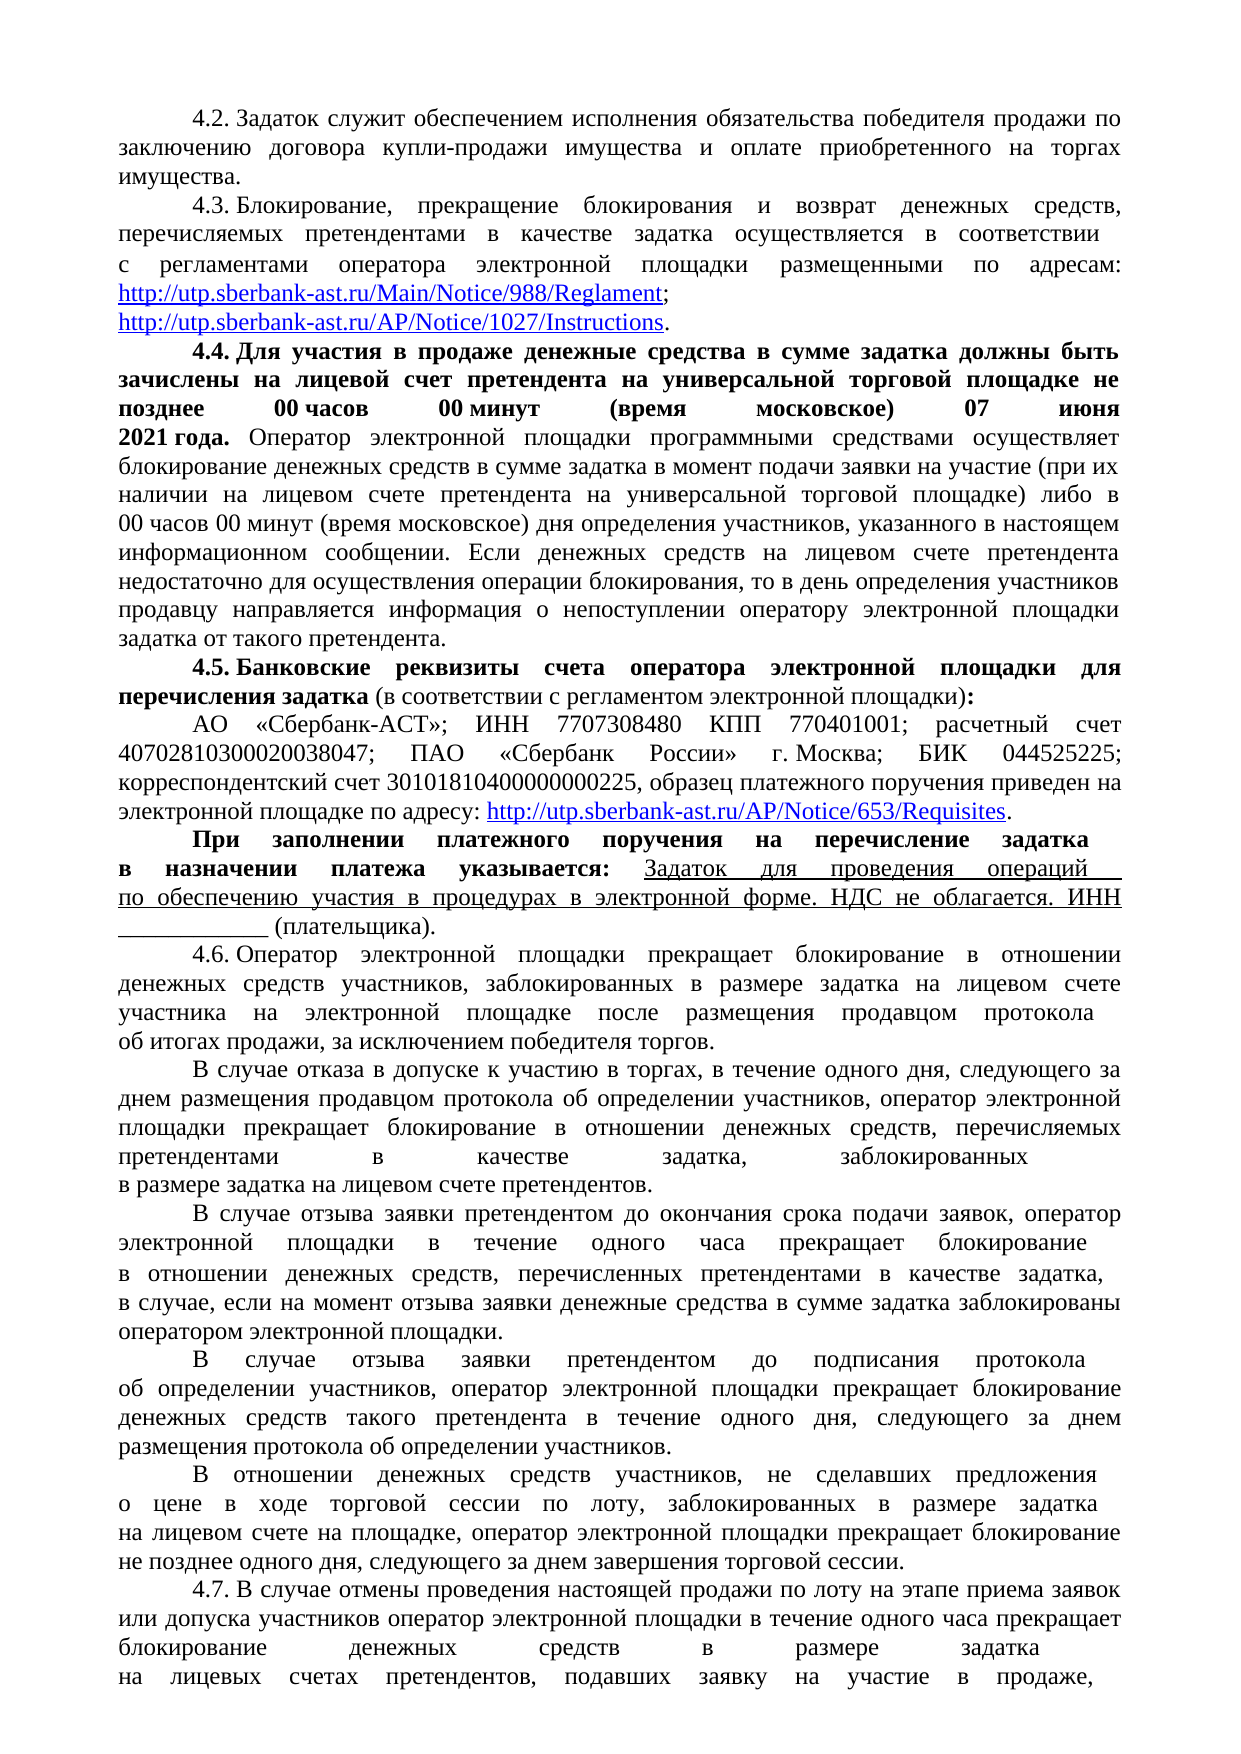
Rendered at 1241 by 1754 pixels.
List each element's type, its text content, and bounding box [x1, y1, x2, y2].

text 4.3. Блокирование, прекращение блокирования и возврат денежных средств, перечисляемых претендентами в качестве задатка осуществляется в соответствии с регламентами оператора электронной площадки размещенными по адресам: http://utp.sberbank-ast.ru/Main/Notice/988/Reglament; http://utp.sberbank-ast.ru/AP/Notice/1027/Instructions. [118, 190, 1122, 336]
text При заполнении платежного поручения на перечисление задатка в назначении платежа указывается: Задаток для проведения операций по обеспечению участия в процедурах в электронной форме. НДС не облагается. ИНН ____________ (плательщика). [118, 908, 1122, 939]
text 4.2. Задаток служит обеспечением исполнения обязательства победителя продажи по заключению договора купли-продажи имущества и оплате приобретенного на торгах имущества. [118, 103, 1122, 190]
text 4.5. Банковские реквизиты счета оператора электронной площадки для перечисления задатка (в соответствии с регламентом электронной площадки): [118, 652, 1122, 709]
text В случае отзыва заявки претендентом до окончания срока подачи заявок, оператор электронной площадки в течение одного часа прекращает блокирование в отношении денежных средств, перечисленных претендентами в качестве задатка, в случае, если на момент отзыва заявки денежные средства в сумме задатка заблокированы оператором электронной площадки. [118, 1198, 1122, 1344]
text АО «Сбербанк-АСТ»; ИНН 7707308480 КПП 770401001; расчетный счет 40702810300020038047; ПАО «Сбербанк России» г. Москва; БИК 044525225; корреспондентский счет 30101810400000000225, образец платежного поручения приведен на электронной площадке по адресу: http://utp.sberbank-ast.ru/AP/Notice/653/Requisites. [118, 709, 1122, 824]
text В случае отказа в допуске к участию в торгах, в течение одного дня, следующего за днем размещения продавцом протокола об определении участников, оператор электронной площадки прекращает блокирование в отношении денежных средств, перечисляемых претендентами в качестве задатка, заблокированных в размере задатка на лицевом счете претендентов. [118, 1054, 1122, 1198]
text При заполнении платежного поручения на перечисление задатка в назначении платежа указывается: Задаток для проведения операций по обеспечению участия в процедурах в электронной форме. НДС не облагается. ИНН ____________ (плательщика). [118, 824, 1122, 907]
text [118, 1574, 1122, 1689]
text 4.4. Для участия в продаже денежные средства в сумме задатка должны быть зачислены на лицевой счет претендента на универсальной торговой площадке не позднее 00 часов 00 минут (время московское) 07 июня 2021 года. Оператор электронной площадки программными средствами осуществляет блокирование денежных средств в сумме задатка в момент подачи заявки на участие (при их наличии на лицевом счете претендента на универсальной торговой площадке) либо в 00 часов 00 минут (время московское) дня определения участников, указанного в настоящем информационном сообщении. Если денежных средств на лицевом счете претендента недостаточно для осуществления операции блокирования, то в день определения участников продавцу направляется информация о непоступлении оператору электронной площадки задатка от такого претендента. [118, 336, 1120, 652]
text 4.6. Оператор электронной площадки прекращает блокирование в отношении денежных средств участников, заблокированных в размере задатка на лицевом счете участника на электронной площадке после размещения продавцом протокола об итогах продажи, за исключением победителя торгов. [118, 939, 1122, 1054]
text В случае отзыва заявки претендентом до подписания протокола об определении участников, оператор электронной площадки прекращает блокирование денежных средств такого претендента в течение одного дня, следующего за днем размещения протокола об определении участников. [118, 1344, 1122, 1459]
text В отношении денежных средств участников, не сделавших предложения о цене в ходе торговой сессии по лоту, заблокированных в размере задатка на лицевом счете на площадке, оператор электронной площадки прекращает блокирование не позднее одного дня, следующего за днем завершения торговой сессии. [118, 1459, 1122, 1574]
